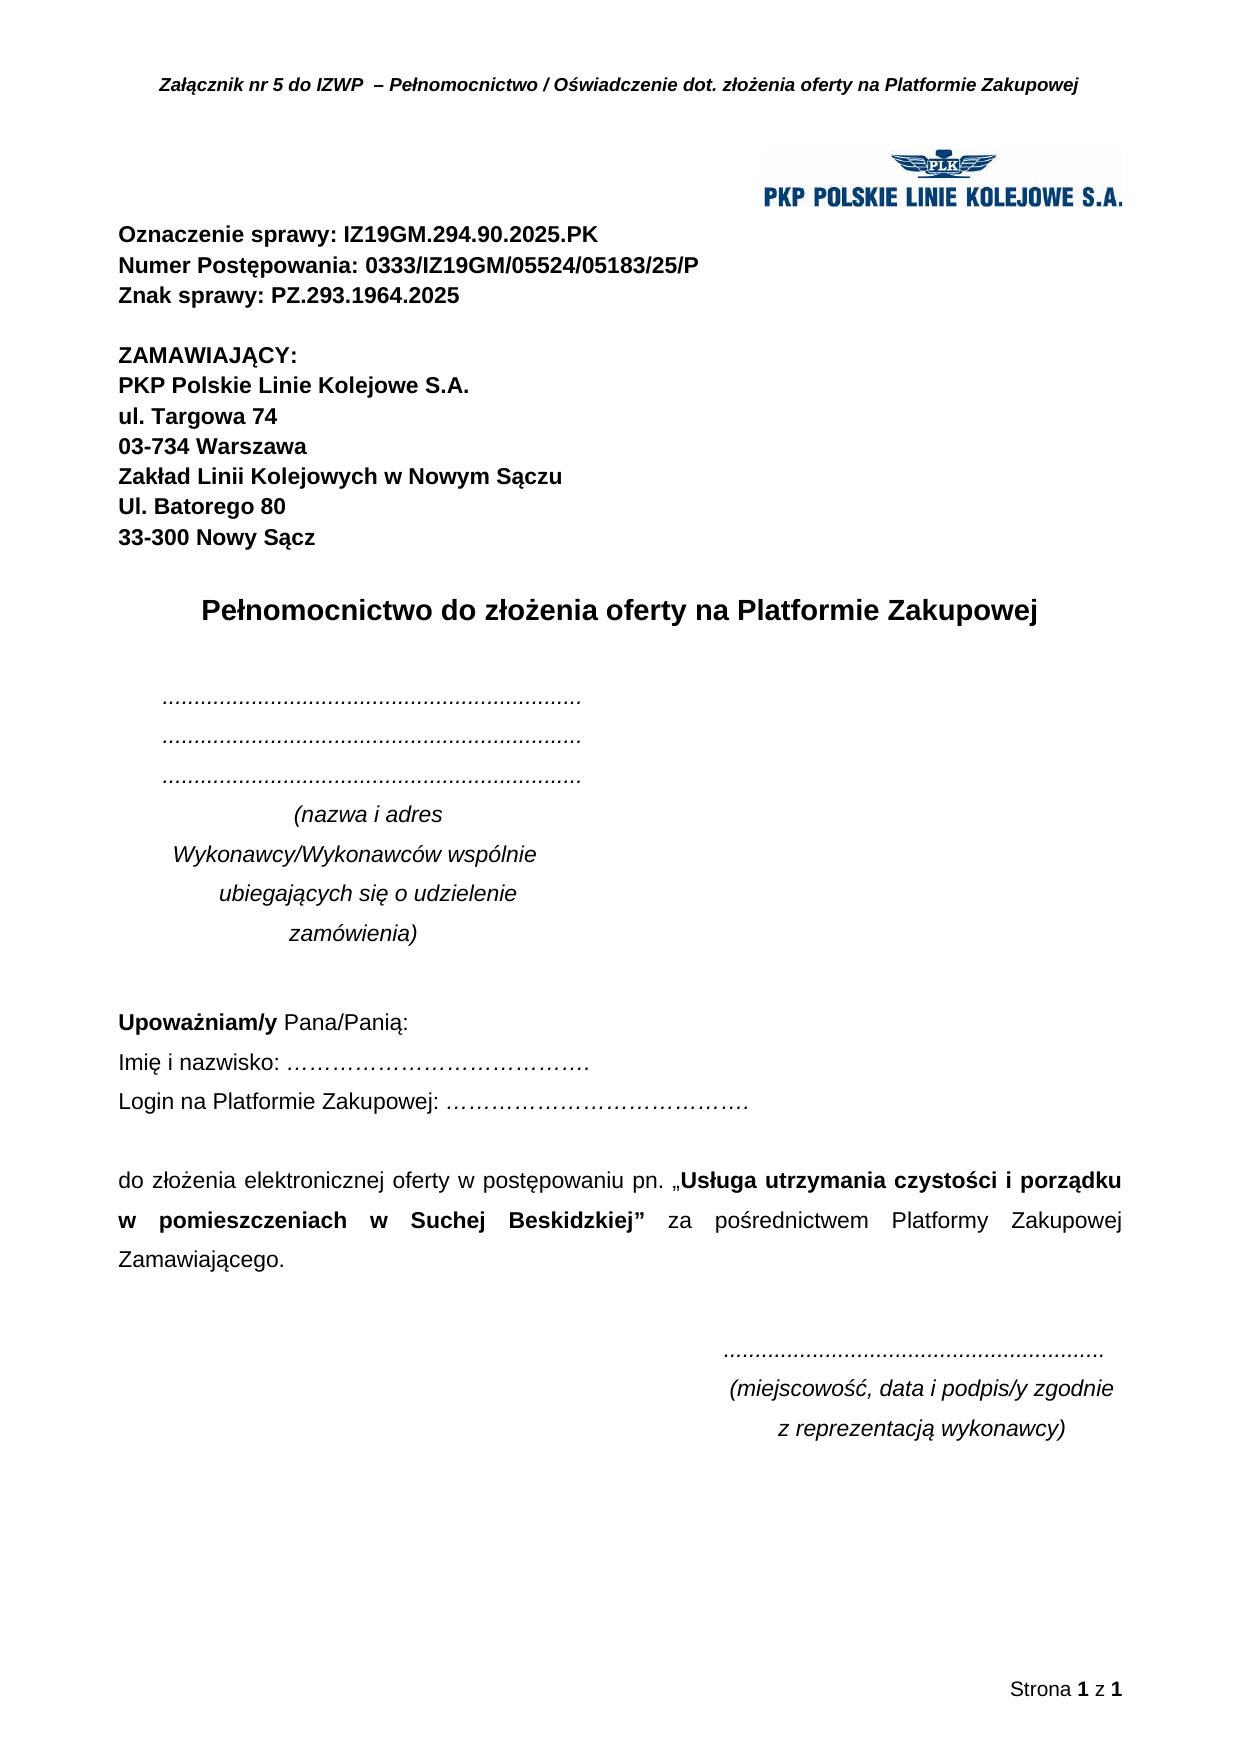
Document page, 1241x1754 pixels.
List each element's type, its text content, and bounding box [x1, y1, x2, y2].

text ubiegających się o udzielenie zamówienia) [133, 880, 576, 946]
text 03-734 Warszawa [118, 433, 1122, 459]
text Pełnomocnictwo do złożenia oferty na Platformie Zakupowej [118, 593, 1122, 627]
text Znak sprawy: PZ.293.1964.2025 [118, 282, 1122, 308]
text .................................................................. [162, 762, 1122, 788]
text ZAMAWIAJĄCY: [118, 342, 1122, 368]
text Ul. Batorego 80 [118, 493, 1122, 519]
text Imię i nazwisko: …………………………………. [118, 1049, 1122, 1075]
text PKP Polskie Linie Kolejowe S.A. [118, 372, 1122, 399]
text Upoważniam/y Pana/Panią: [118, 1009, 1122, 1036]
text Oznaczenie sprawy: IZ19GM.294.90.2025.PK [118, 221, 1122, 248]
text .................................................................. [162, 722, 1122, 749]
picture [764, 149, 1123, 207]
text (miejscowość, data i podpis/y zgodnie z reprezentacją wykonawcy) [723, 1375, 1122, 1441]
text Login na Platformie Zakupowej: …………………………………. [118, 1088, 1122, 1114]
text do złożenia elektronicznej oferty w postępowaniu pn. „Usługa utrzymania czystości i porządku w pomieszczeniach w Suchej Beskidzkiej” za pośrednictwem Platformy Zakupowej Zamawiającego. [118, 1167, 1122, 1272]
text 33-300 Nowy Sącz [118, 523, 1122, 550]
text Zakład Linii Kolejowych w Nowym Sączu [118, 463, 1122, 489]
text ............................................................ [723, 1336, 1122, 1362]
text (nazwa i adres Wykonawcy/Wykonawców wspólnie [133, 801, 576, 867]
text ul. Targowa 74 [118, 403, 1122, 429]
text .................................................................. [162, 683, 1122, 709]
text Numer Postępowania: 0333/IZ19GM/05524/05183/25/P [118, 252, 1122, 278]
